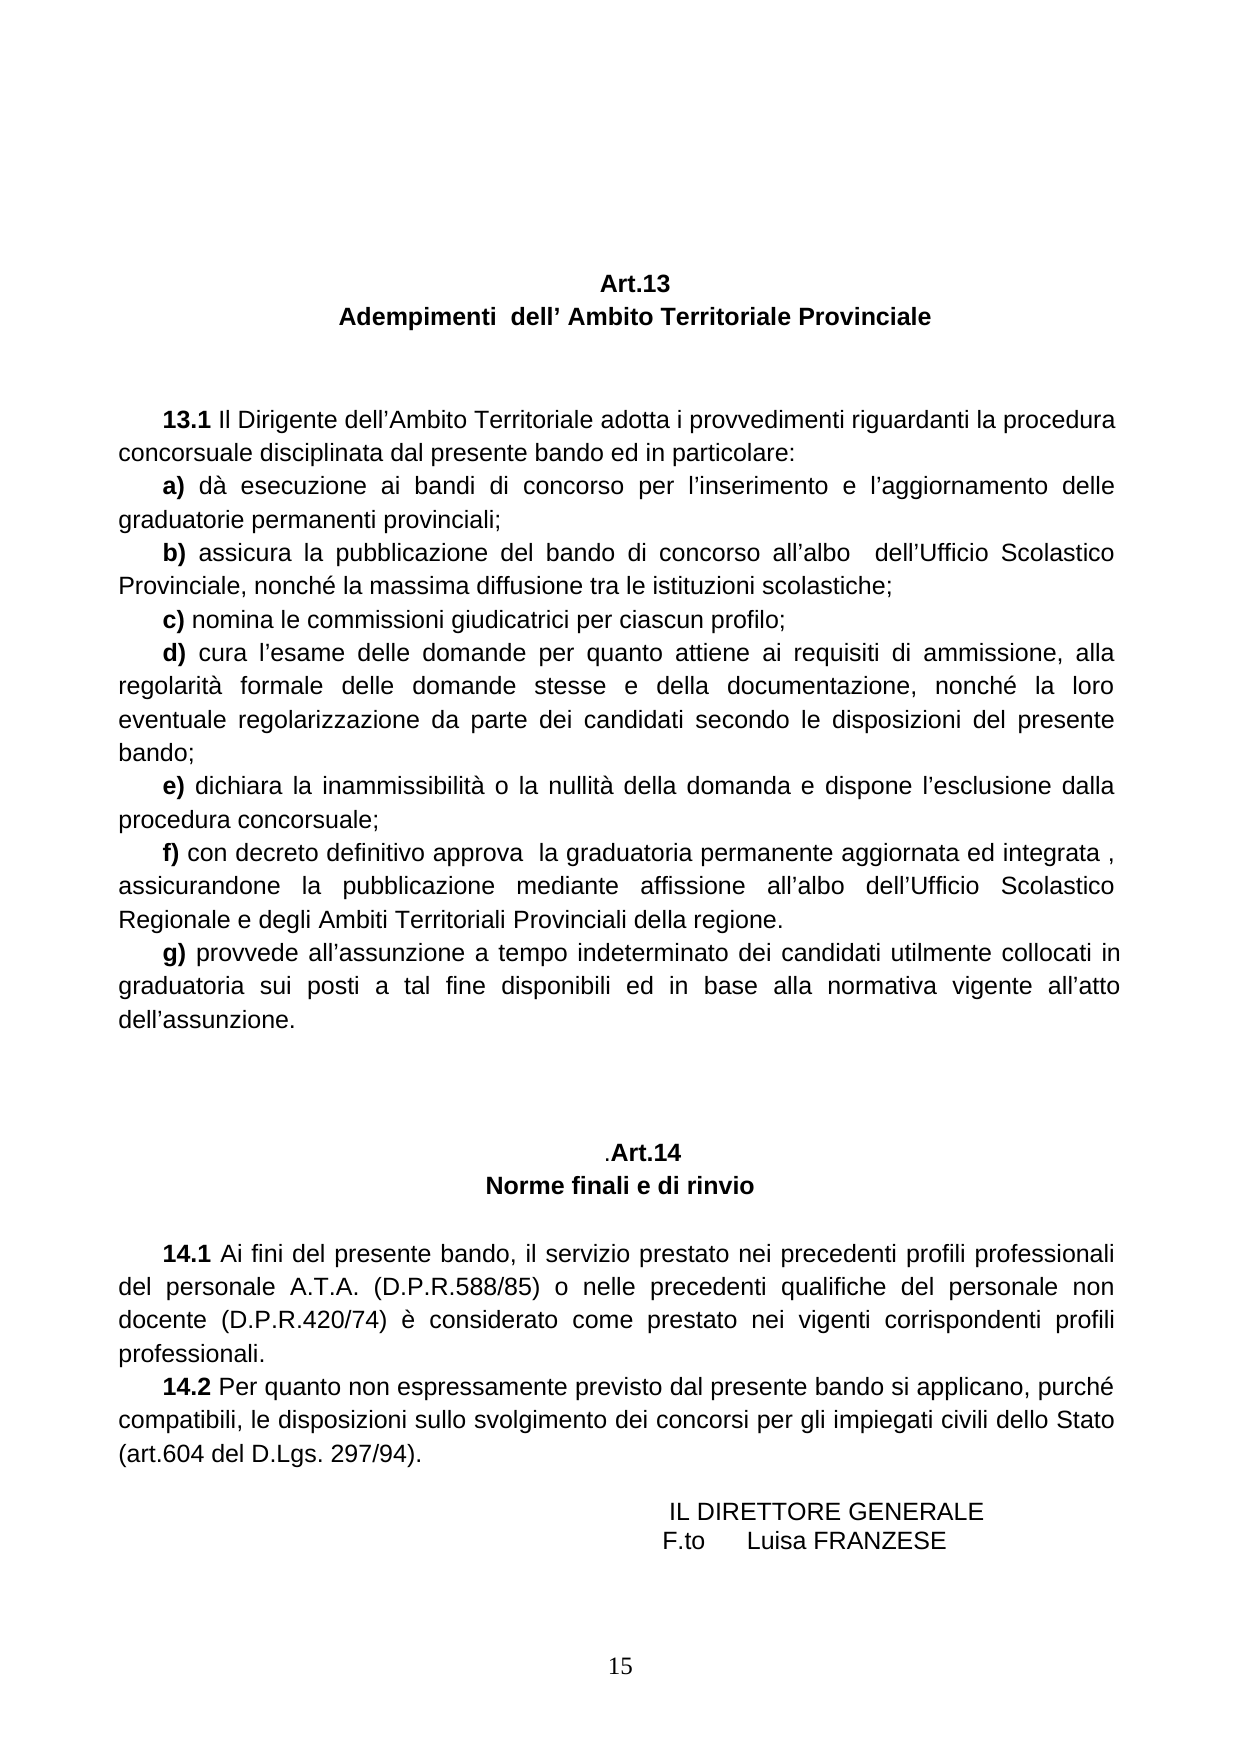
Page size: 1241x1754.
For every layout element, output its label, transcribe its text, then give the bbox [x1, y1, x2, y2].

text IL DIRETTORE GENERALE [561, 1497, 1122, 1526]
text Art.13 Adempimenti dell’ Ambito Territoriale Provinciale [148, 264, 1122, 331]
text F.to Luisa FRANZESE [561, 1526, 1122, 1555]
text 14.1 Ai fini del presente bando, il servizio prestato nei precedenti profili professionali del personale A.T.A. (D.P.R.588/85) o nelle precedenti qualifiche del personale non docente (D.P.R.420/74) è considerato come prestato nei vigenti corrispondenti profili professionali. [118, 1234, 1116, 1367]
text a) dà esecuzione ai bandi di concorso per l’inserimento e l’aggiornamento delle graduatorie permanenti provinciali; [118, 467, 1116, 533]
text 13.1 Il Dirigente dell’Ambito Territoriale adotta i provvedimenti riguardanti la procedura concorsuale disciplinata dal presente bando ed in particolare: [118, 400, 1116, 467]
text d) cura l’esame delle domande per quanto attiene ai requisiti di ammissione, alla regolarità formale delle domande stesse e della documentazione, nonché la loro eventuale regolarizzazione da parte dei candidati secondo le disposizioni del presente bando; [118, 633, 1116, 767]
text e) dichiara la inammissibilità o la nullità della domanda e dispone l’esclusione dalla procedura concorsuale; [118, 767, 1116, 833]
text g) provvede all’assunzione a tempo indeterminato dei candidati utilmente collocati in graduatoria sui posti a tal fine disponibili ed in base alla normativa vigente all’atto dell’assunzione. [118, 933, 1122, 1033]
text b) assicura la pubblicazione del bando di concorso all’albo dell’Ufficio Scolastico Provinciale, nonché la massima diffusione tra le istituzioni scolastiche; [118, 533, 1116, 600]
text 14.2 Per quanto non espressamente previsto dal presente bando si applicano, purché compatibili, le disposizioni sullo svolgimento dei concorsi per gli impiegati civili dello Stato (art.604 del D.Lgs. 297/94). [118, 1367, 1116, 1467]
text f) con decreto definitivo approva la graduatoria permanente aggiornata ed integrata , assicurandone la pubblicazione mediante affissione all’albo dell’Ufficio Scolastico Regionale e degli Ambiti Territoriali Provinciali della regione. [118, 833, 1116, 933]
text .Art.14 Norme finali e di rinvio [118, 1133, 1122, 1200]
text c) nomina le commissioni giudicatrici per ciascun profilo; [162, 600, 1116, 633]
